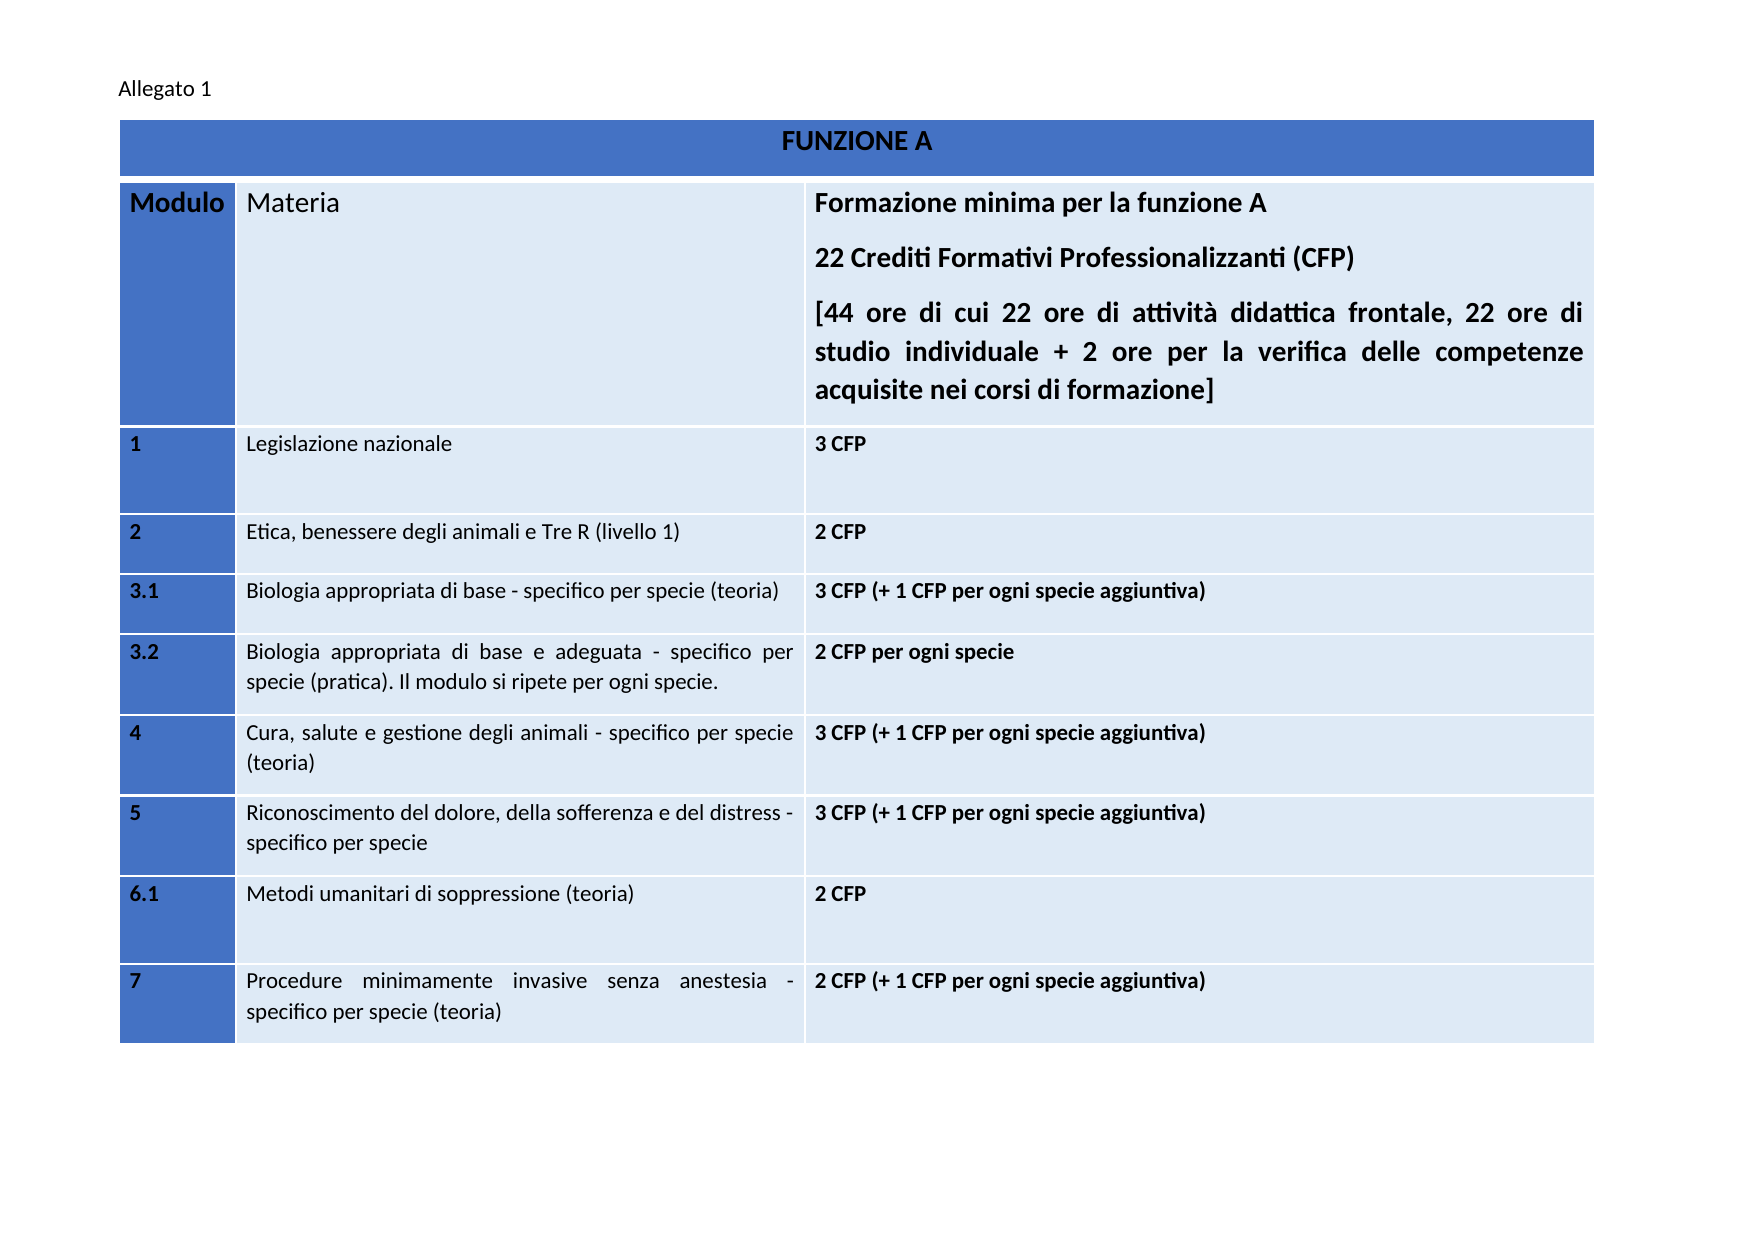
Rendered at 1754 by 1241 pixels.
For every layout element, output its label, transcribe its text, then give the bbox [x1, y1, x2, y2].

table_cell 3 CFP [806, 428, 1594, 513]
table_cell Materia [237, 183, 804, 425]
table_cell 3 CFP (+ 1 CFP per ogni specie aggiuntiva) [806, 797, 1594, 875]
table_header FUNZIONE A [120, 120, 1594, 176]
table_cell Biologia appropriata di base - specifico per specie (teoria) [237, 575, 804, 633]
table_cell Cura, salute e gestione degli animali - specifico per specie (teoria) [237, 716, 804, 794]
table_cell Biologia appropriata di base e adeguata - specifico per specie (pratica). Il modulo si ripete per ogni specie. [237, 635, 804, 714]
table_cell 3.2 [120, 635, 235, 714]
table_cell Etica, benessere degli animali e Tre R (livello 1) [237, 515, 804, 573]
table_cell 1 [120, 428, 235, 513]
table_cell 2 CFP [806, 515, 1594, 573]
table_cell 2 CFP (+ 1 CFP per ogni specie aggiuntiva) [806, 965, 1594, 1043]
table_cell 2 CFP per ogni specie [806, 635, 1594, 714]
table_cell Legislazione nazionale [237, 428, 804, 513]
table_cell 5 [120, 797, 235, 875]
table_cell 2 [120, 515, 235, 573]
table_cell Riconoscimento del dolore, della sofferenza e del distress - specifico per specie [237, 797, 804, 875]
table_cell 4 [120, 716, 235, 794]
table_cell 2 CFP [806, 877, 1594, 963]
table_cell 3 CFP (+ 1 CFP per ogni specie aggiuntiva) [806, 716, 1594, 794]
table_cell Procedure minimamente invasive senza anestesia - specifico per specie (teoria) [237, 965, 804, 1043]
table_cell 3 CFP (+ 1 CFP per ogni specie aggiuntiva) [806, 575, 1594, 633]
table_cell 7 [120, 965, 235, 1043]
table_cell Modulo [120, 183, 235, 425]
table_cell 3.1 [120, 575, 235, 633]
table_cell 6.1 [120, 877, 235, 963]
table_cell Metodi umanitari di soppressione (teoria) [237, 877, 804, 963]
table_cell Formazione minima per la funzione A 22 Crediti Formativi Professionalizzanti (CFP) [44 ore di cui 22 ore di attività didattica frontale, 22 ore di studio individuale + 2 ore per la verifica delle competenze acquisite nei corsi di formazione] [806, 183, 1594, 425]
